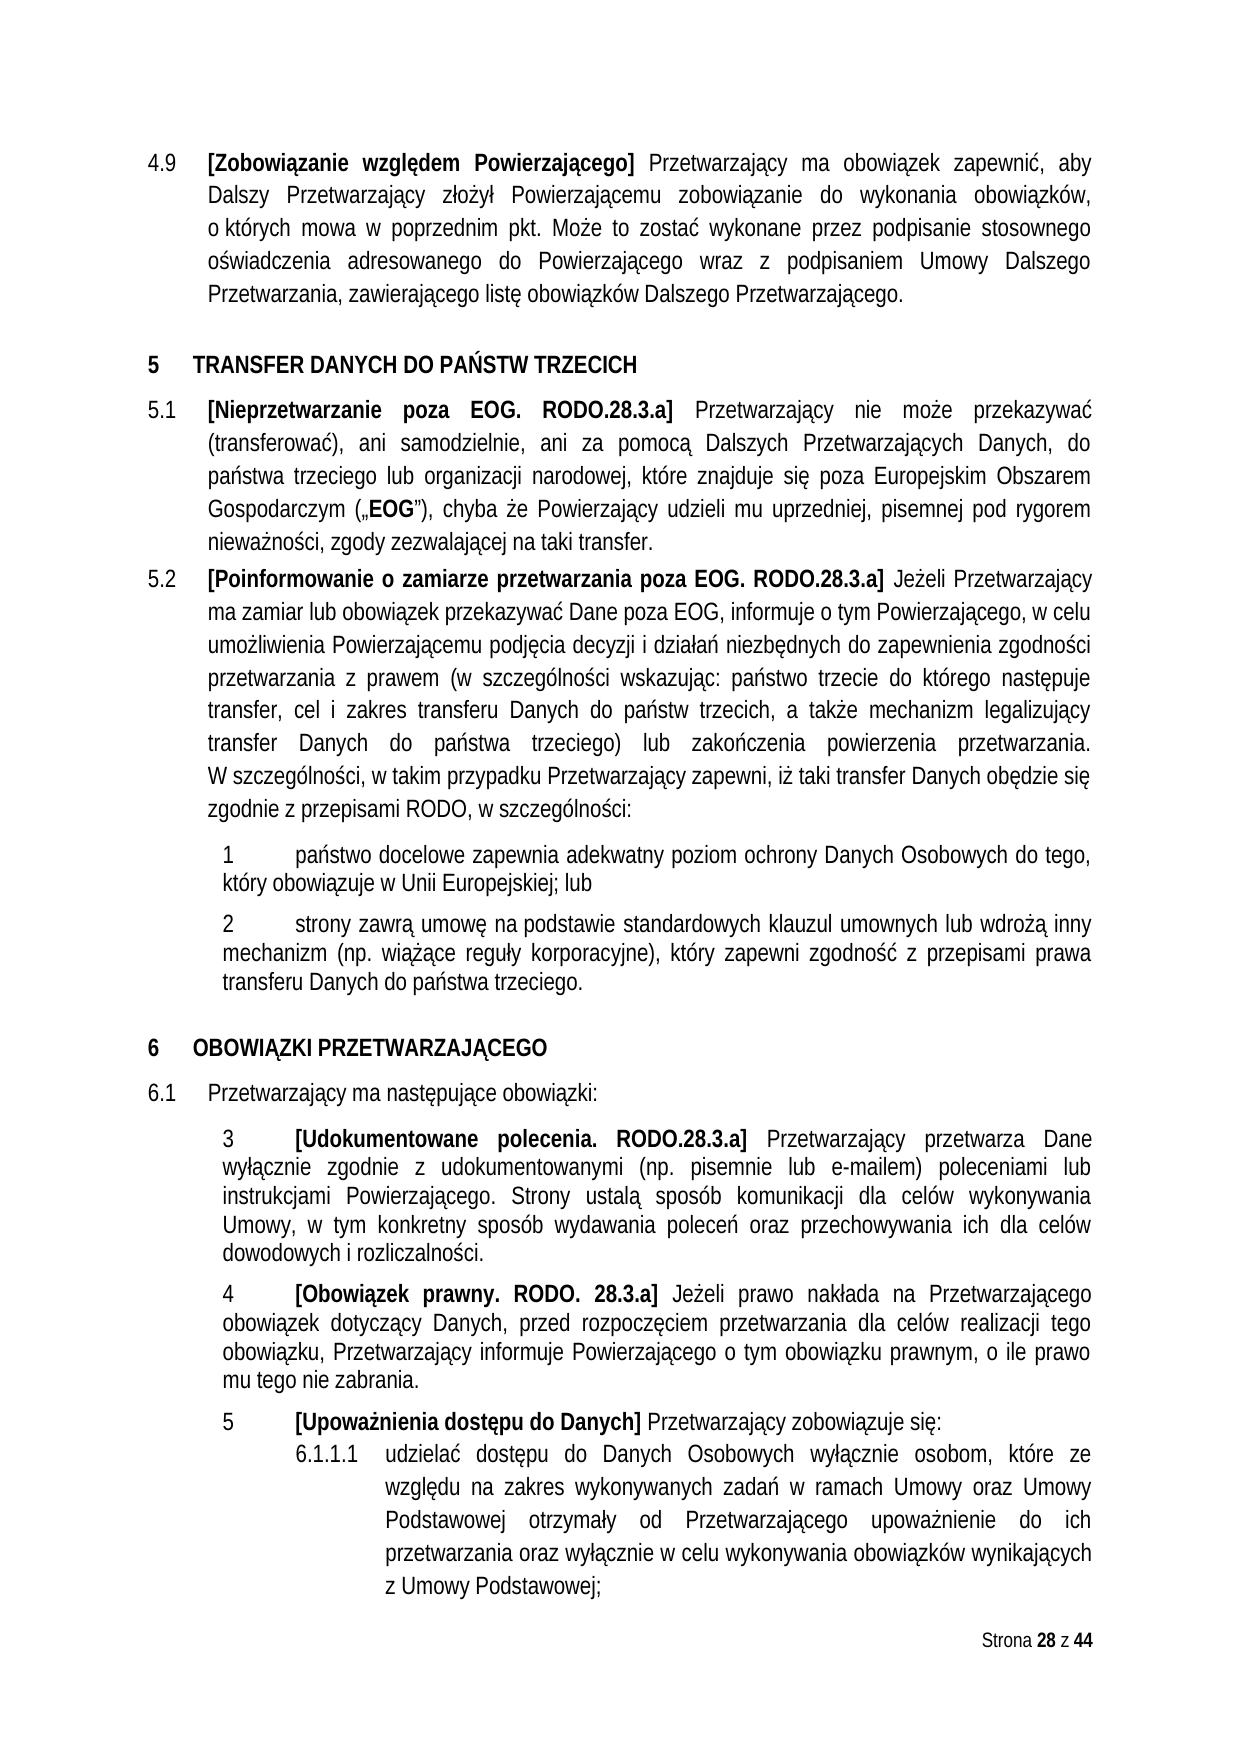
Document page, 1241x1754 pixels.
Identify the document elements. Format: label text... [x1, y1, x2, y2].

list udzielać dostępu do Danych Osobowych wyłącznie osobom, które ze względu na zakres wykonywanych zadań w ramach Umowy oraz Umowy Podstawowej otrzymały od Przetwarzającego upoważnienie do ich przetwarzania oraz wyłącznie w celu wykonywania obowiązków wynikających z Umowy Podstawowej; [295, 1439, 1093, 1600]
list [Udokumentowane polecenia. RODO.28.3.a] Przetwarzający przetwarza Dane wyłącznie zgodnie z udokumentowanymi (np. pisemnie lub e-mailem) poleceniami lub instrukcjami Powierzającego. Strony ustalą sposób komunikacji dla celów wykonywania Umowy, w tym konkretny sposób wydawania poleceń oraz przechowywania ich dla celów dowodowych i rozliczalności. [222, 1124, 1093, 1267]
list Przetwarzający ma następujące obowiązki: [148, 1078, 1093, 1107]
list [Upoważnienia dostępu do Danych] Przetwarzający zobowiązuje się: [222, 1407, 1093, 1435]
list strony zawrą umowę na podstawie standardowych klauzul umownych lub wdrożą inny mechanizm (np. wiążące reguły korporacyjne), który zapewni zgodność z przepisami prawa transferu Danych do państwa trzeciego. [222, 909, 1093, 995]
list [Zobowiązanie względem Powierzającego] Przetwarzający ma obowiązek zapewnić, aby Dalszy Przetwarzający złożył Powierzającemu zobowiązanie do wykonania obowiązków, o których mowa w poprzednim pkt. Może to zostać wykonane przez podpisanie stosownego oświadczenia adresowanego do Powierzającego wraz z podpisaniem Umowy Dalszego Przetwarzania, zawierającego listę obowiązków Dalszego Przetwarzającego. [148, 148, 1093, 308]
list [Nieprzetwarzanie poza EOG. RODO.28.3.a] Przetwarzający nie może przekazywać (transferować), ani samodzielnie, ani za pomocą Dalszych Przetwarzających Danych, do państwa trzeciego lub organizacji narodowej, które znajduje się poza Europejskim Obszarem Gospodarczym („EOG”), chyba że Powierzający udzieli mu uprzedniej, pisemnej pod rygorem nieważności, zgody zezwalającej na taki transfer. [148, 395, 1093, 555]
list Obowiązki Przetwarzającego [148, 1033, 1093, 1062]
list państwo docelowe zapewnia adekwatny poziom ochrony Danych Osobowych do tego, który obowiązuje w Unii Europejskiej; lub [222, 840, 1093, 897]
list [Obowiązek prawny. RODO. 28.3.a] Jeżeli prawo nakłada na Przetwarzającego obowiązek dotyczący Danych, przed rozpoczęciem przetwarzania dla celów realizacji tego obowiązku, Przetwarzający informuje Powierzającego o tym obowiązku prawnym, o ile prawo mu tego nie zabrania. [222, 1279, 1093, 1394]
list [Poinformowanie o zamiarze przetwarzania poza EOG. RODO.28.3.a] Jeżeli Przetwarzający ma zamiar lub obowiązek przekazywać Dane poza EOG, informuje o tym Powierzającego, w celu umożliwienia Powierzającemu podjęcia decyzji i działań niezbędnych do zapewnienia zgodności przetwarzania z prawem (w szczególności wskazując: państwo trzecie do którego następuje transfer, cel i zakres transferu Danych do państw trzecich, a także mechanizm legalizujący transfer Danych do państwa trzeciego) lub zakończenia powierzenia przetwarzania. W szczególności, w takim przypadku Przetwarzający zapewni, iż taki transfer Danych obędzie się zgodnie z przepisami RODO, w szczególności: [148, 564, 1093, 823]
list Transfer danych do państw trzecich [148, 350, 1093, 378]
